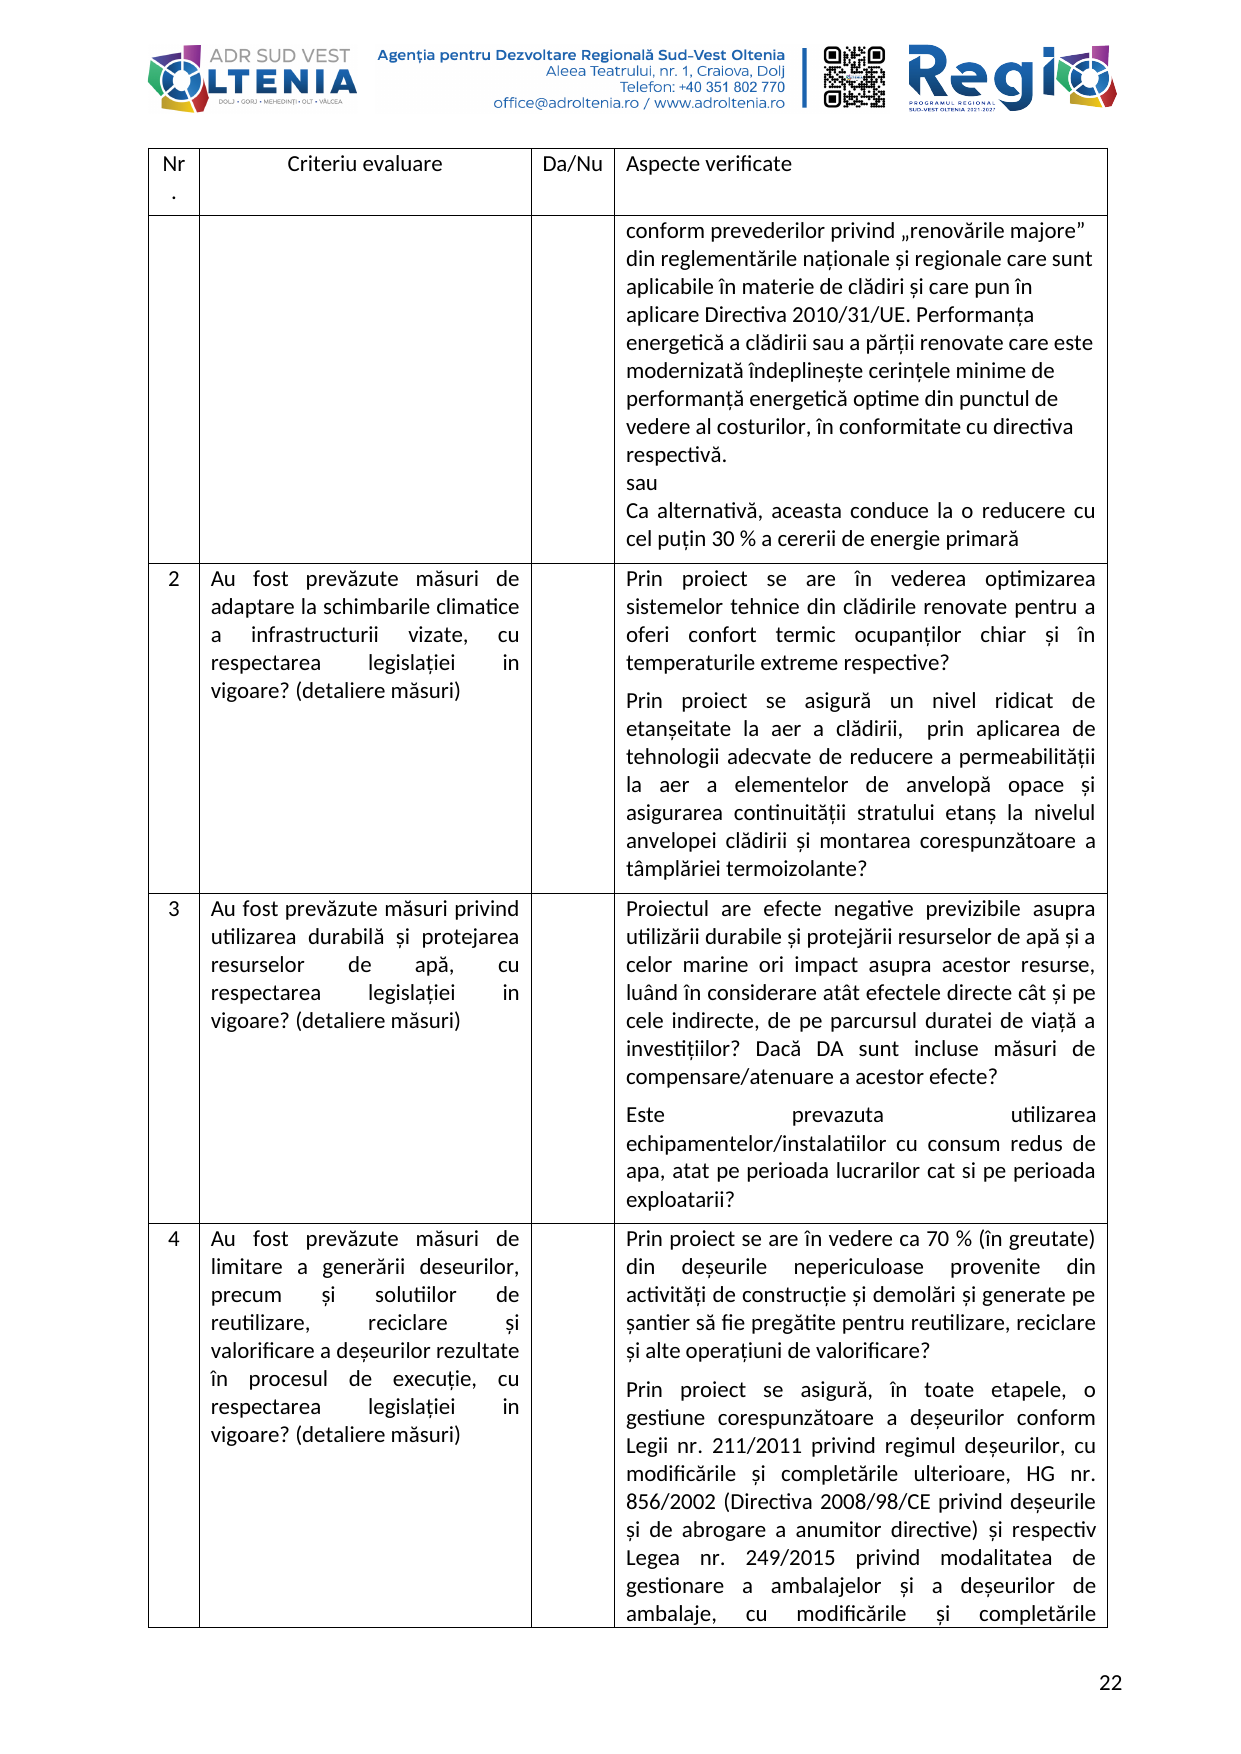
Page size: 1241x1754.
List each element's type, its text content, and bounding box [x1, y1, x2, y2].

table_header Da/Nu [532, 149, 614, 215]
table_cell [532, 564, 614, 893]
table_cell 2 [149, 564, 199, 893]
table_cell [200, 216, 531, 563]
table_header Nr. [149, 149, 199, 215]
table_cell [532, 216, 614, 563]
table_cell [615, 1224, 1107, 1627]
table_cell Prin proiect se are în vederea optimizarea sistemelor tehnice din clădirile renovate pentru a oferi confort termic ocupanților chiar și în temperaturile extreme respective? Prin proiect se asigură un nivel ridicat de etanșeitate la aer a clădirii, prin aplicarea de tehnologii adecvate de reducere a permeabilității la aer a elementelor de anvelopă opace și asigurarea continuității stratului etanș la nivelul anvelopei clădirii și montarea corespunzătoare a tâmplăriei termoizolante? [615, 564, 1107, 893]
picture [375, 44, 890, 114]
table_cell 4 [149, 1224, 199, 1627]
picture [147, 44, 358, 114]
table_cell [615, 216, 1107, 563]
table_cell 3 [149, 894, 199, 1223]
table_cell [200, 1224, 531, 1627]
picture [907, 44, 1118, 114]
table_cell Proiectul are efecte negative previzibile asupra utilizării durabile și protejării resurselor de apă și a celor marine ori impact asupra acestor resurse, luând în considerare atât efectele directe cât și pe cele indirecte, de pe parcursul duratei de viață a investițiilor? Dacă DA sunt incluse măsuri de compensare/atenuare a acestor efecte? Este prevazuta utilizarea echipamentelor/instalatiilor cu consum redus de apa, atat pe perioada lucrarilor cat si pe perioada exploatarii? [615, 894, 1107, 1223]
table_header Aspecte verificate [615, 149, 1107, 215]
table_cell 1 [149, 216, 199, 563]
table_cell Au fost prevăzute măsuri privind utilizarea durabilă și protejarea resurselor de apă, cu respectarea legislației in vigoare? (detaliere măsuri) [200, 894, 531, 1223]
table_cell [532, 1224, 614, 1627]
table_header Criteriu evaluare [200, 149, 531, 215]
table_cell [532, 894, 614, 1223]
table_cell Au fost prevăzute măsuri de adaptare la schimbarile climatice a infrastructurii vizate, cu respectarea legislației in vigoare? (detaliere măsuri) [200, 564, 531, 893]
